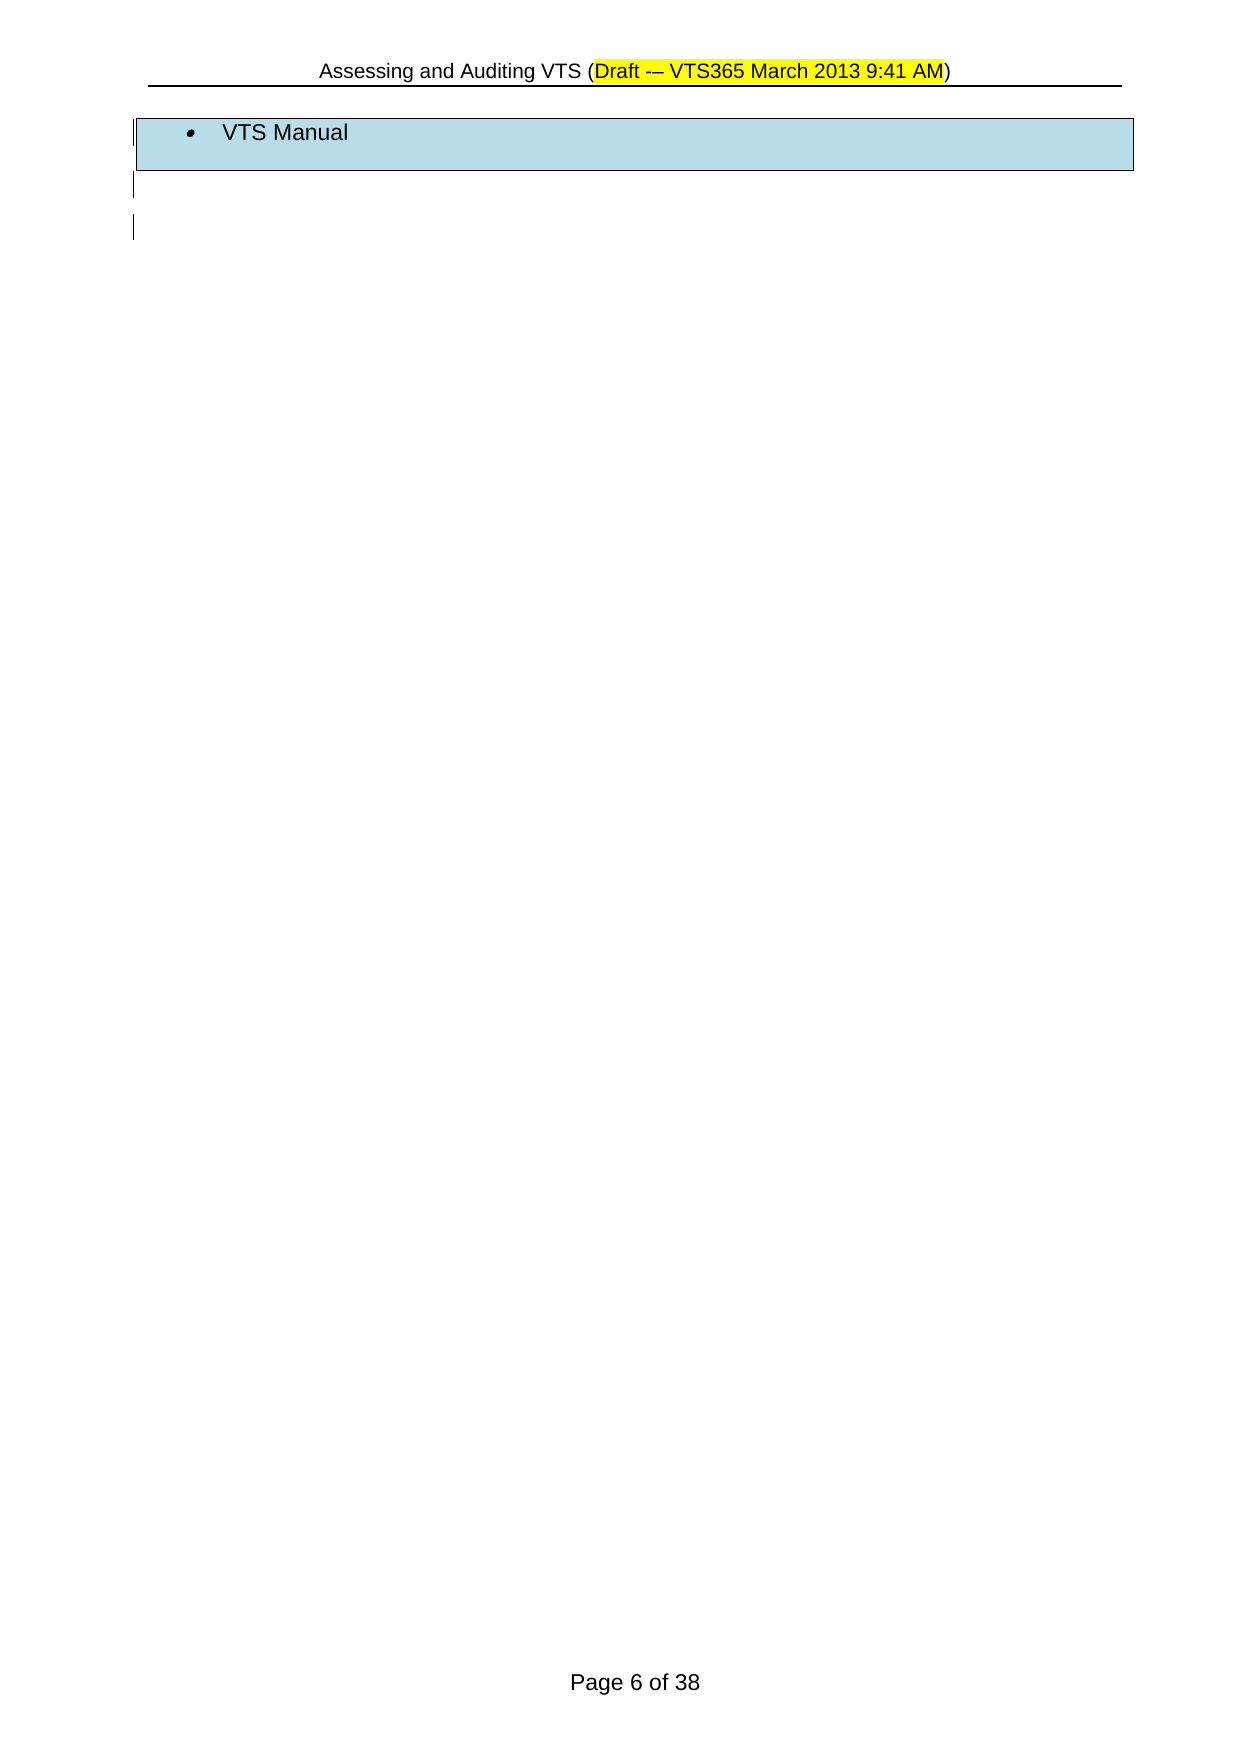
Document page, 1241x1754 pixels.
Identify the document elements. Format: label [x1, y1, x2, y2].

table_header [137, 119, 1133, 170]
